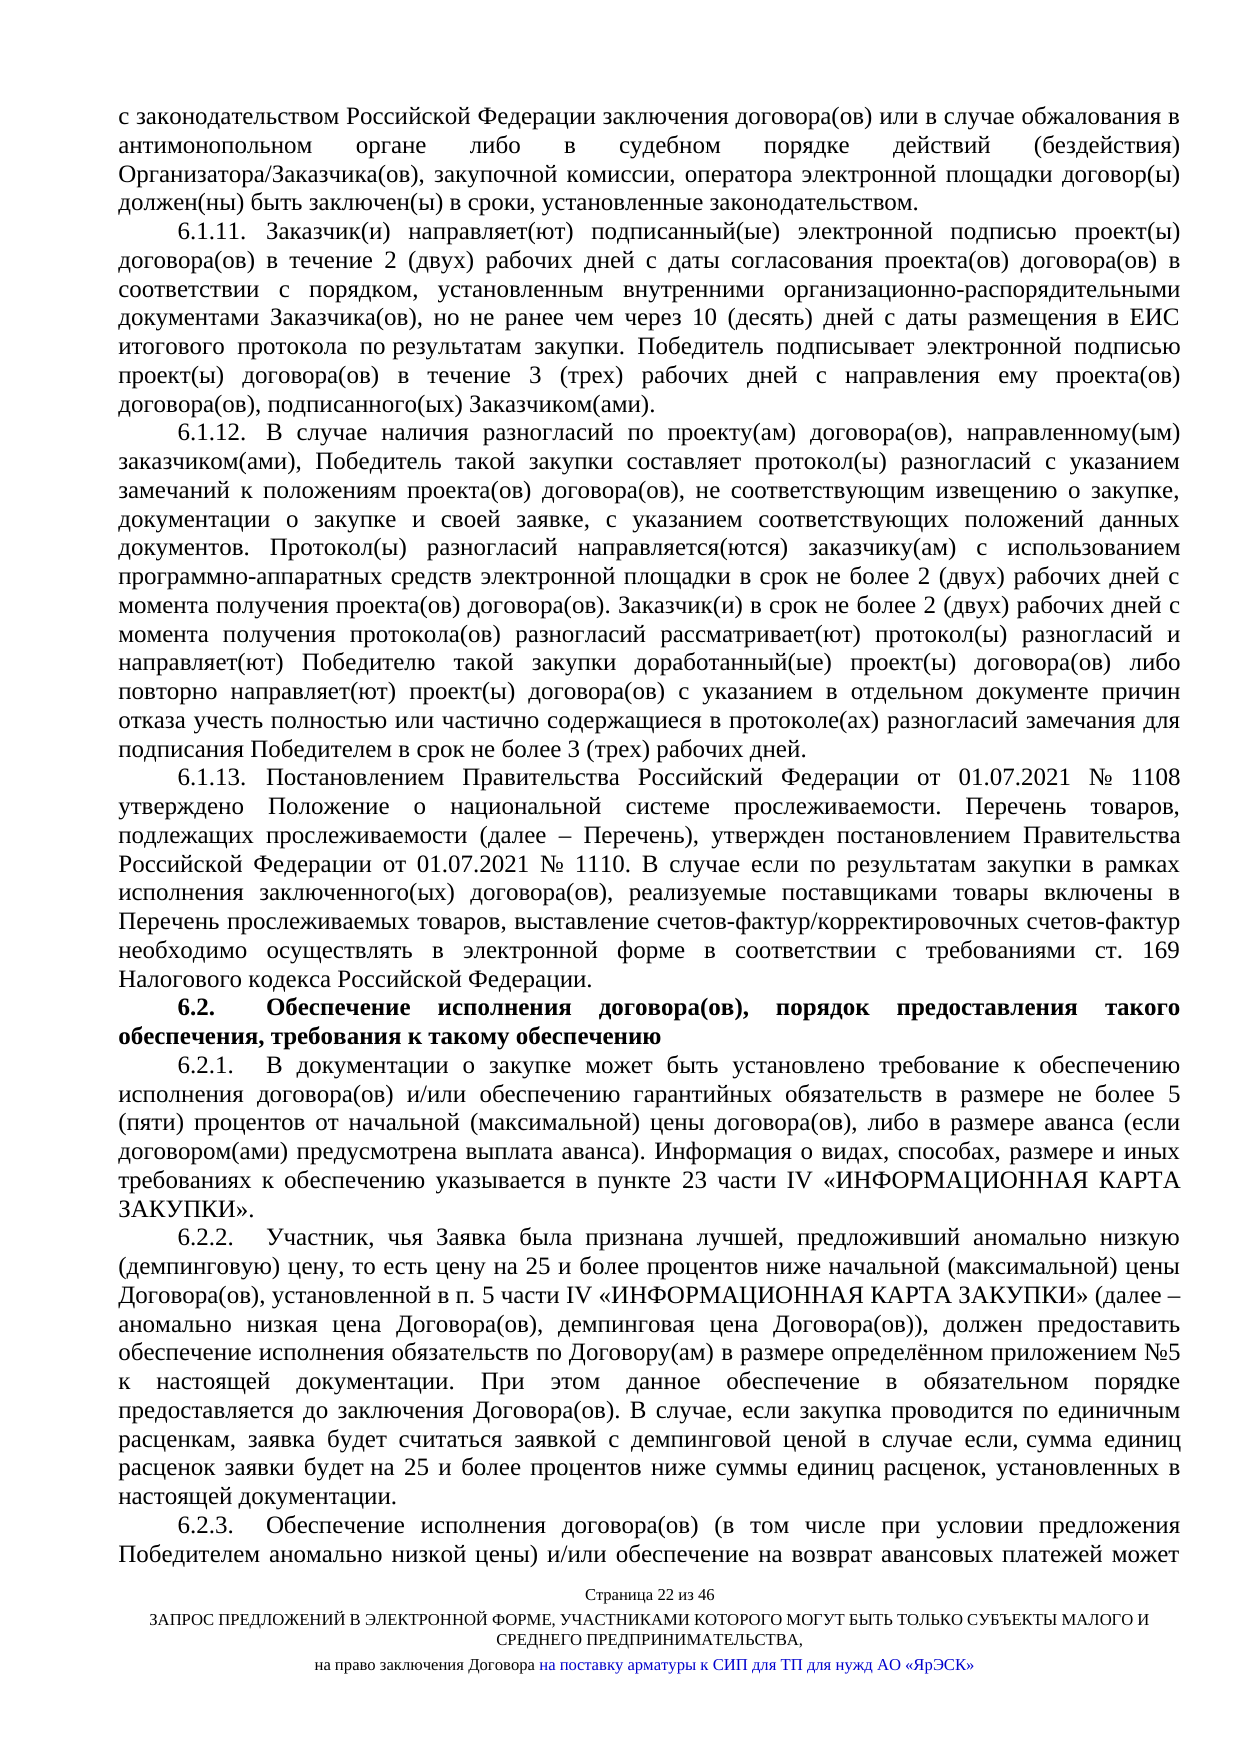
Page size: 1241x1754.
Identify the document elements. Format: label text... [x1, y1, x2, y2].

subtitle В документации о закупке может быть установлено требование к обеспечению исполнения договора(ов) и/или обеспечению гарантийных обязательств в размере не более 5 (пяти) процентов от начальной (максимальной) цены договора(ов), либо в размере аванса (если договором(ами) предусмотрена выплата аванса). Информация о видах, способах, размере и иных требованиях к обеспечению указывается в пункте 23 части IV «ИНФОРМАЦИОННАЯ КАРТА ЗАКУПКИ». [118, 1050, 1181, 1222]
subtitle Обеспечение исполнения договора(ов), порядок предоставления такого обеспечения, требования к такому обеспечению [118, 992, 1181, 1050]
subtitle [118, 101, 1181, 216]
subtitle В случае наличия разногласий по проекту(ам) договора(ов), направленному(ым) заказчиком(ами), Победитель такой закупки составляет протокол(ы) разногласий с указанием замечаний к положениям проекта(ов) договора(ов), не соответствующим извещению о закупке, документации о закупке и своей заявке, с указанием соответствующих положений данных документов. Протокол(ы) разногласий направляется(ются) заказчику(ам) с использованием программно-аппаратных средств электронной площадки в срок не более 2 (двух) рабочих дней с момента получения проекта(ов) договора(ов). Заказчик(и) в срок не более 2 (двух) рабочих дней с момента получения протокола(ов) разногласий рассматривает(ют) протокол(ы) разногласий и направляет(ют) Победителю такой закупки доработанный(ые) проект(ы) договора(ов) либо повторно направляет(ют) проект(ы) договора(ов) с указанием в отдельном документе причин отказа учесть полностью или частично содержащиеся в протоколе(ах) разногласий замечания для подписания Победителем в срок не более 3 (трех) рабочих дней. [118, 417, 1181, 762]
subtitle Заказчик(и) направляет(ют) подписанный(ые) электронной подписью проект(ы) договора(ов) в течение 2 (двух) рабочих дней с даты согласования проекта(ов) договора(ов) в соответствии с порядком, установленным внутренними организационно-распорядительными документами Заказчика(ов), но не ранее чем через 10 (десять) дней с даты размещения в ЕИС итогового протокола по результатам закупки. Победитель подписывает электронной подписью проект(ы) договора(ов) в течение 3 (трех) рабочих дней с направления ему проекта(ов) договора(ов), подписанного(ых) Заказчиком(ами). [118, 216, 1181, 417]
subtitle Постановлением Правительства Российский Федерации от 01.07.2021 № 1108 утверждено Положение о национальной системе прослеживаемости. Перечень товаров, подлежащих прослеживаемости (далее – Перечень), утвержден постановлением Правительства Российской Федерации от 01.07.2021 № 1110. В случае если по результатам закупки в рамках исполнения заключенного(ых) договора(ов), реализуемые поставщиками товары включены в Перечень прослеживаемых товаров, выставление счетов-фактур/корректировочных счетов-фактур необходимо осуществлять в электронной форме в соответствии с требованиями ст. 169 Налогового кодекса Российской Федерации. [118, 762, 1181, 992]
subtitle Участник, чья Заявка была признана лучшей, предложивший аномально низкую (демпинговую) цену, то есть цену на 25 и более процентов ниже начальной (максимальной) цены Договора(ов), установленной в п. 5 части IV «ИНФОРМАЦИОННАЯ КАРТА ЗАКУПКИ» (далее – аномально низкая цена Договора(ов), демпинговая цена Договора(ов)), должен предоставить обеспечение исполнения обязательств по Договору(ам) в размере определённом приложением №5 к настоящей документации. При этом данное обеспечение в обязательном порядке предоставляется до заключения Договора(ов). В случае, если закупка проводится по единичным расценкам, заявка будет считаться заявкой с демпинговой ценой в случае если, сумма единиц расценок заявки будет на 25 и более процентов ниже суммы единиц расценок, установленных в настоящей документации. [118, 1222, 1181, 1510]
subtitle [118, 1510, 1181, 1567]
